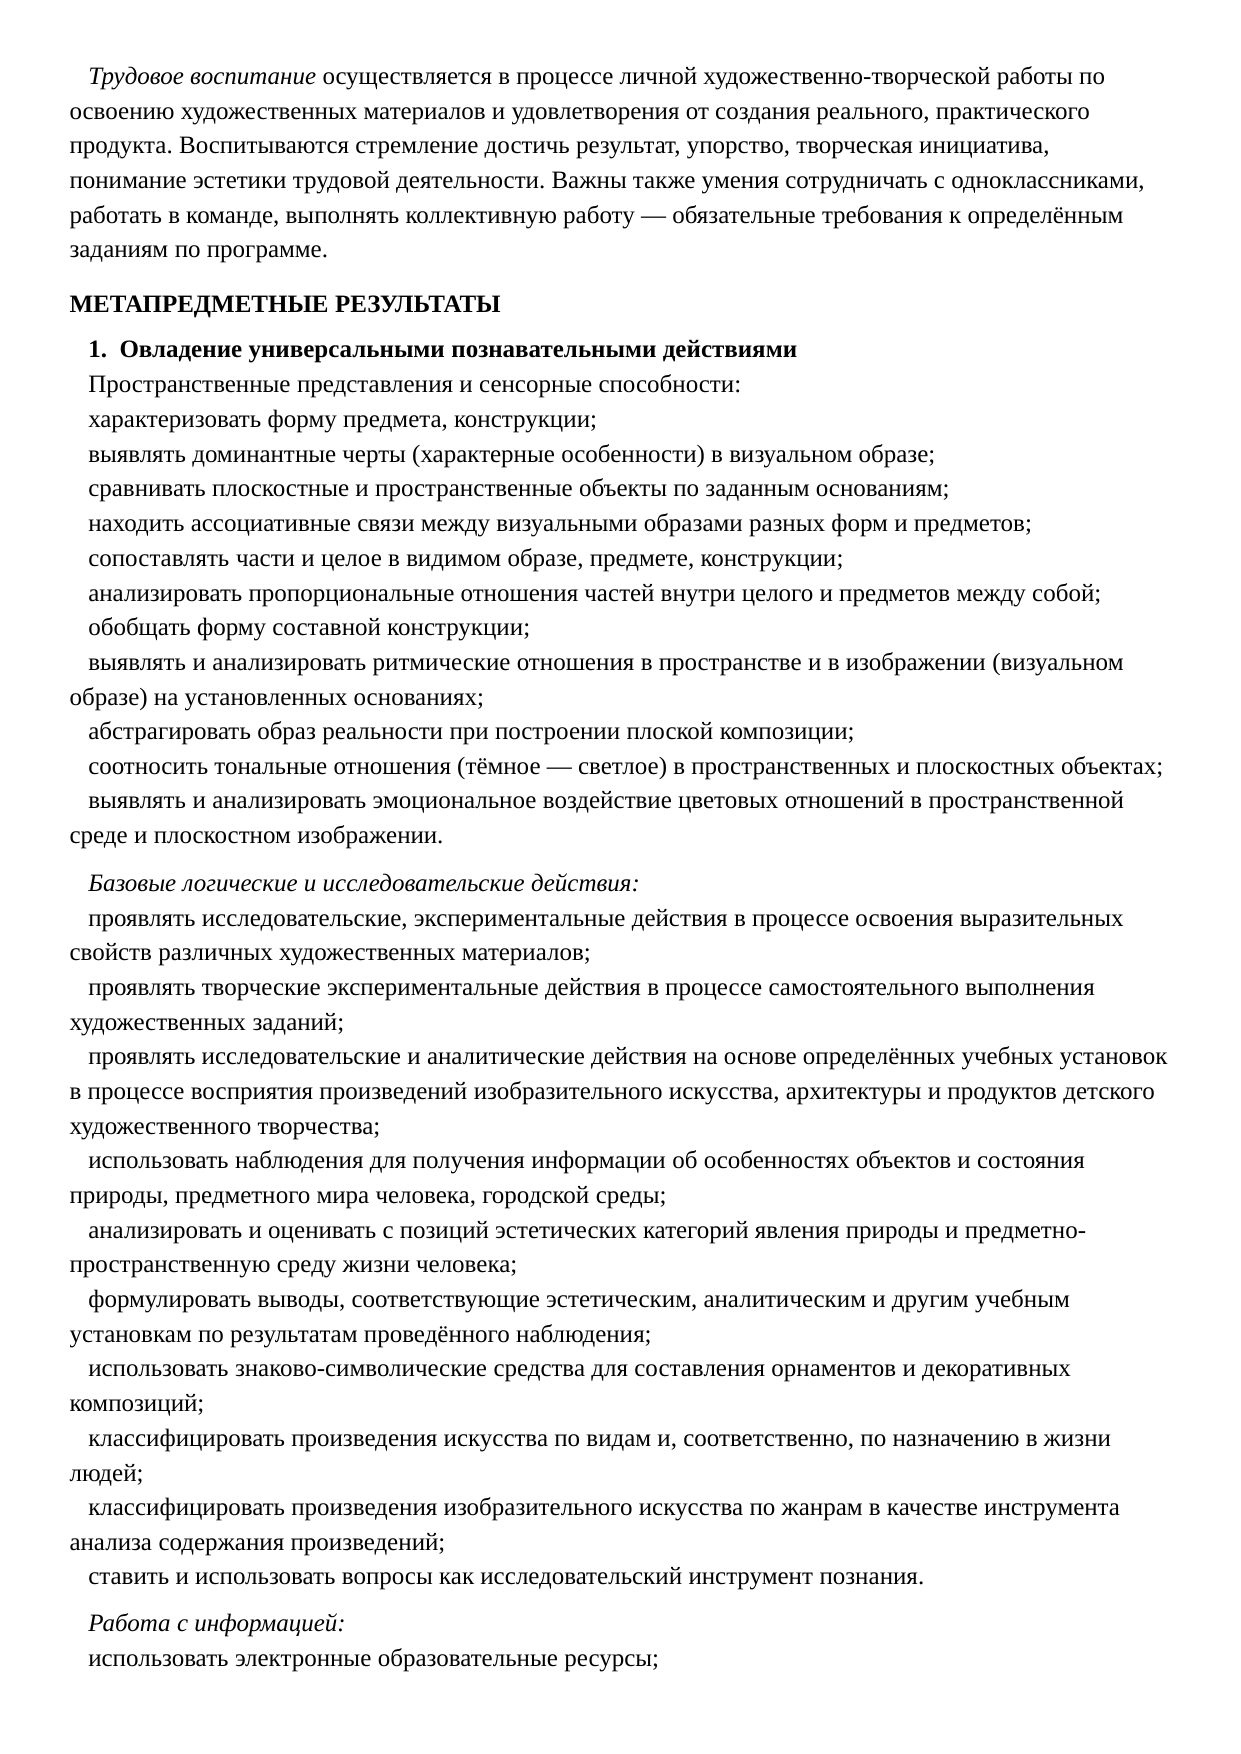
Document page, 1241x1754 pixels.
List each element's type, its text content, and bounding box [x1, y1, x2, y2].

text проявлять исследовательские, экспериментальные действия в процессе освоения выразительных свойств различных художественных материалов; [69, 903, 1182, 966]
text выявлять и анализировать ритмические отношения в пространстве и в изображении (визуальном образе) на установленных основаниях; [69, 647, 1182, 710]
text анализировать и оценивать с позиций эстетических категорий явления природы и предметно- пространственную среду жизни человека; [69, 1215, 1093, 1278]
text среде и плоскостном изображении. [69, 820, 1182, 849]
text классифицировать произведения искусства по видам и, соответственно, по назначению в жизни людей; [69, 1423, 1117, 1486]
text использовать знаково-символические средства для составления орнаментов и декоративных композиций; [69, 1353, 1182, 1417]
text Базовые логические и исследовательские действия: [88, 868, 1182, 896]
text анализировать пропорциональные отношения частей внутри целого и предметов между собой; обобщать форму составной конструкции; [88, 578, 1106, 641]
text Пространственные представления и сенсорные способности: [88, 369, 1182, 397]
text формулировать выводы, соответствующие эстетическим, аналитическим и другим учебным установкам по результатам проведённого наблюдения; [69, 1284, 1076, 1348]
list Овладение универсальными познавательными действиями [88, 334, 1182, 362]
text классифицировать произведения изобразительного искусства по жанрам в качестве инструмента анализа содержания произведений; [69, 1492, 1127, 1556]
text соотносить тональные отношения (тёмное — светлое) в пространственных и плоскостных объектах; выявлять и анализировать эмоциональное воздействие цветовых отношений в пространственной [88, 751, 1167, 814]
text Работа с информацией: [88, 1608, 1182, 1637]
text использовать электронные образовательные ресурсы; [88, 1643, 1182, 1672]
list МЕТАПРЕДМЕТНЫЕ РЕЗУЛЬТАТЫ [69, 289, 1182, 317]
text Трудовое воспитание осуществляется в процессе личной художественно-творческой работы по освоению художественных материалов и удовлетворения от создания реального, практического продукта. Воспитываются стремление достичь результат, упорство, творческая инициатива, понимание эстетики трудовой деятельности. Важны также умения сотрудничать с одноклассниками, работать в команде, выполнять коллективную работу — обязательные требования к определённым заданиям по программе. [69, 61, 1153, 263]
text выявлять доминантные черты (характерные особенности) в визуальном образе; сравнивать плоскостные и пространственные объекты по заданным основаниям; находить ассоциативные связи между визуальными образами разных форм и предметов; сопоставлять части и целое в видимом образе, предмете, конструкции; [88, 439, 1039, 572]
text абстрагировать образ реальности при построении плоской композиции; [88, 716, 1182, 745]
text использовать наблюдения для получения информации об особенностях объектов и состояния природы, предметного мира человека, городской среды; [69, 1145, 1182, 1209]
text ставить и использовать вопросы как исследовательский инструмент познания. [88, 1562, 1182, 1590]
text характеризовать форму предмета, конструкции; [88, 404, 1182, 433]
text проявлять творческие экспериментальные действия в процессе самостоятельного выполнения художественных заданий; [69, 972, 1182, 1035]
text проявлять исследовательские и аналитические действия на основе определённых учебных установок в процессе восприятия произведений изобразительного искусства, архитектуры и продуктов детского художественного творчества; [69, 1041, 1172, 1139]
